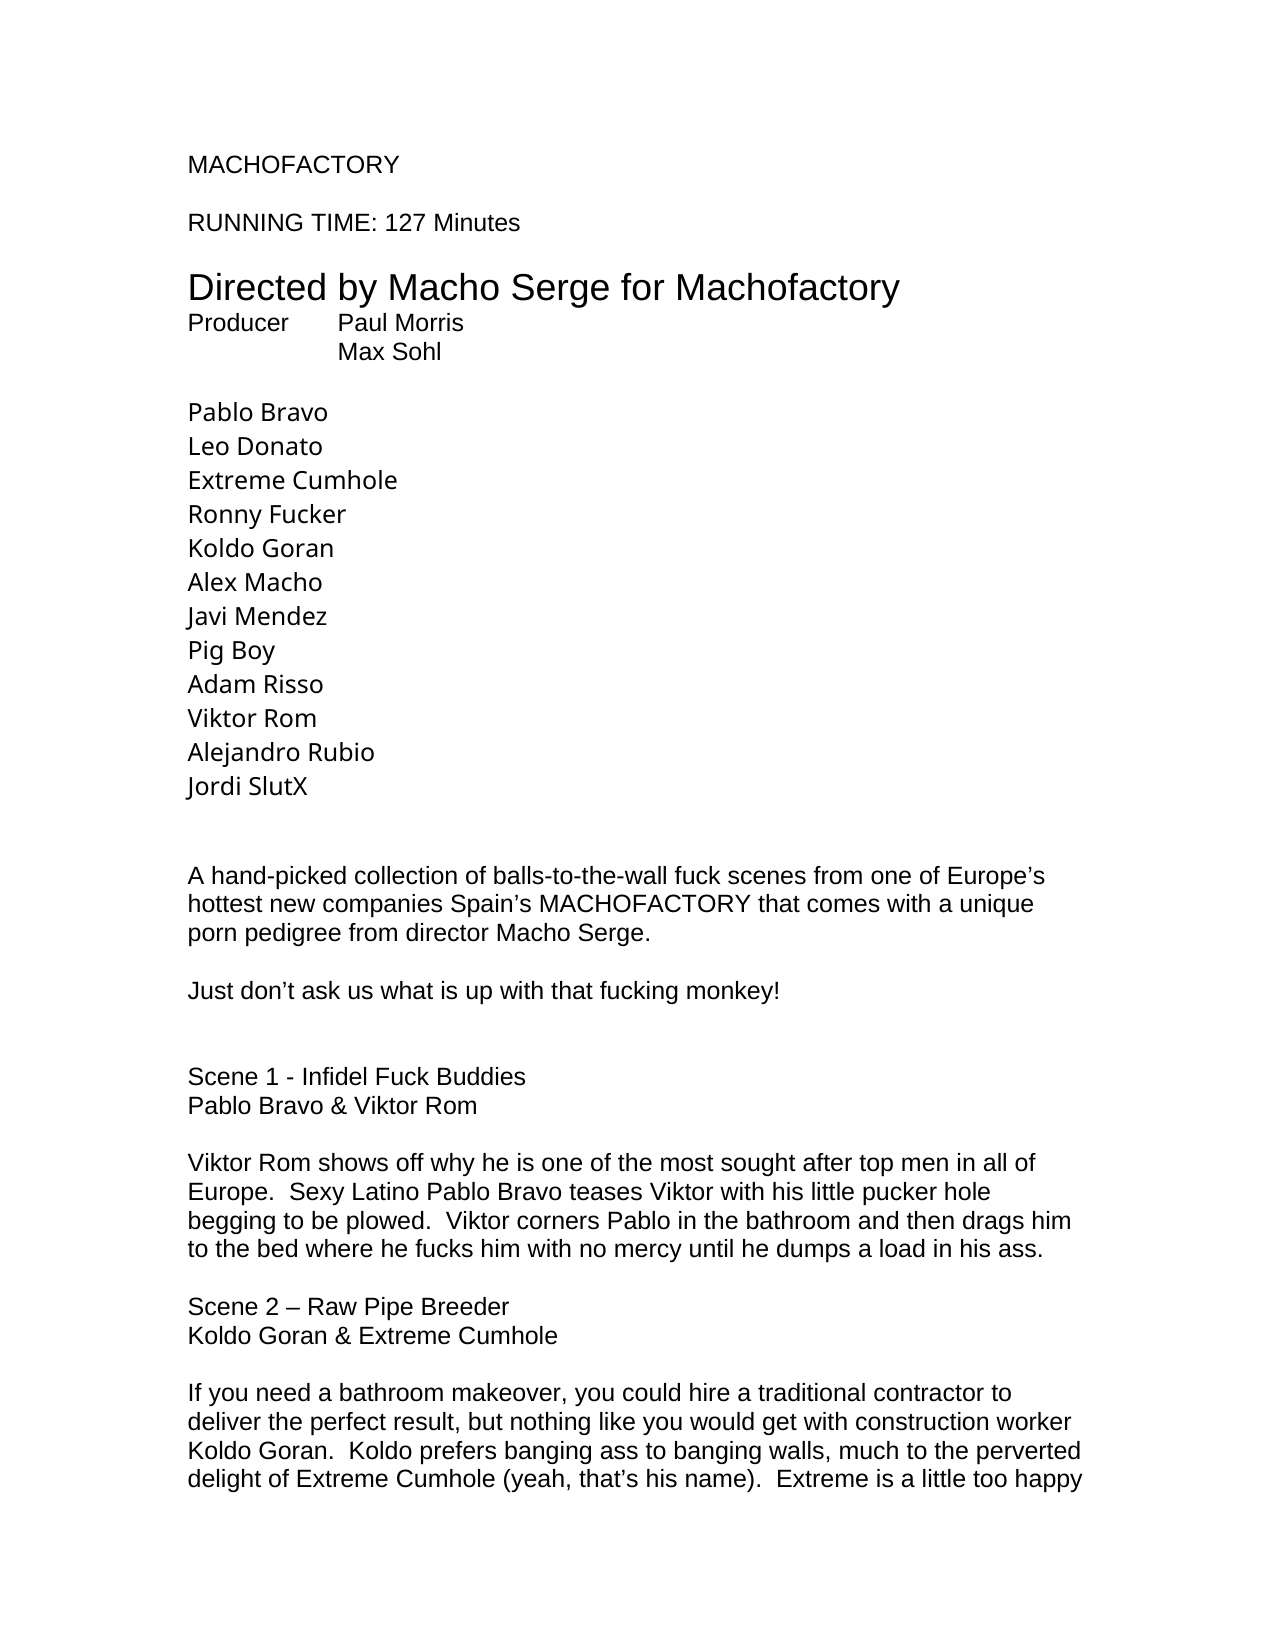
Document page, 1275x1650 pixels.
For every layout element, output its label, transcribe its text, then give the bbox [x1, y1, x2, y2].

text Alex Macho [187, 565, 1087, 599]
text Pig Boy [187, 633, 1087, 667]
text A hand-picked collection of balls-to-the-wall fuck scenes from one of Europe’s hottest new companies Spain’s MACHOFACTORY that comes with a unique porn pedigree from director Macho Serge. [187, 861, 1087, 947]
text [187, 1378, 1087, 1493]
text Pablo Bravo [187, 394, 1087, 428]
text RUNNING TIME: 127 Minutes [187, 207, 1087, 236]
text Extreme Cumhole [187, 462, 1087, 497]
text Viktor Rom shows off why he is one of the most sought after top men in all of Europe. Sexy Latino Pablo Bravo teases Viktor with his little pucker hole begging to be plowed. Viktor corners Pablo in the bathroom and then drags him to the bed where he fucks him with no mercy until he dumps a load in his ass. [187, 1148, 1087, 1263]
text Scene 1 - Infidel Fuck Buddies [187, 1062, 1087, 1091]
text Jordi SlutX [187, 769, 1087, 803]
text Ronny Fucker [187, 497, 1087, 531]
text Max Sohl [187, 337, 1087, 366]
text Viktor Rom [187, 701, 1087, 735]
text Koldo Goran [187, 531, 1087, 565]
text Producer Paul Morris [187, 308, 1087, 337]
text Koldo Goran & Extreme Cumhole [187, 1321, 1087, 1349]
text Javi Mendez [187, 599, 1087, 633]
text Just don’t ask us what is up with that fucking monkey! [187, 976, 1087, 1004]
text MACHOFACTORY [187, 150, 1087, 179]
text Directed by Macho Serge for Machofactory [187, 236, 1087, 308]
text Alejandro Rubio [187, 735, 1087, 769]
text Scene 2 – Raw Pipe Breeder [187, 1292, 1087, 1321]
text Leo Donato [187, 428, 1087, 462]
text Adam Risso [187, 667, 1087, 701]
text Pablo Bravo & Viktor Rom [187, 1091, 1087, 1119]
